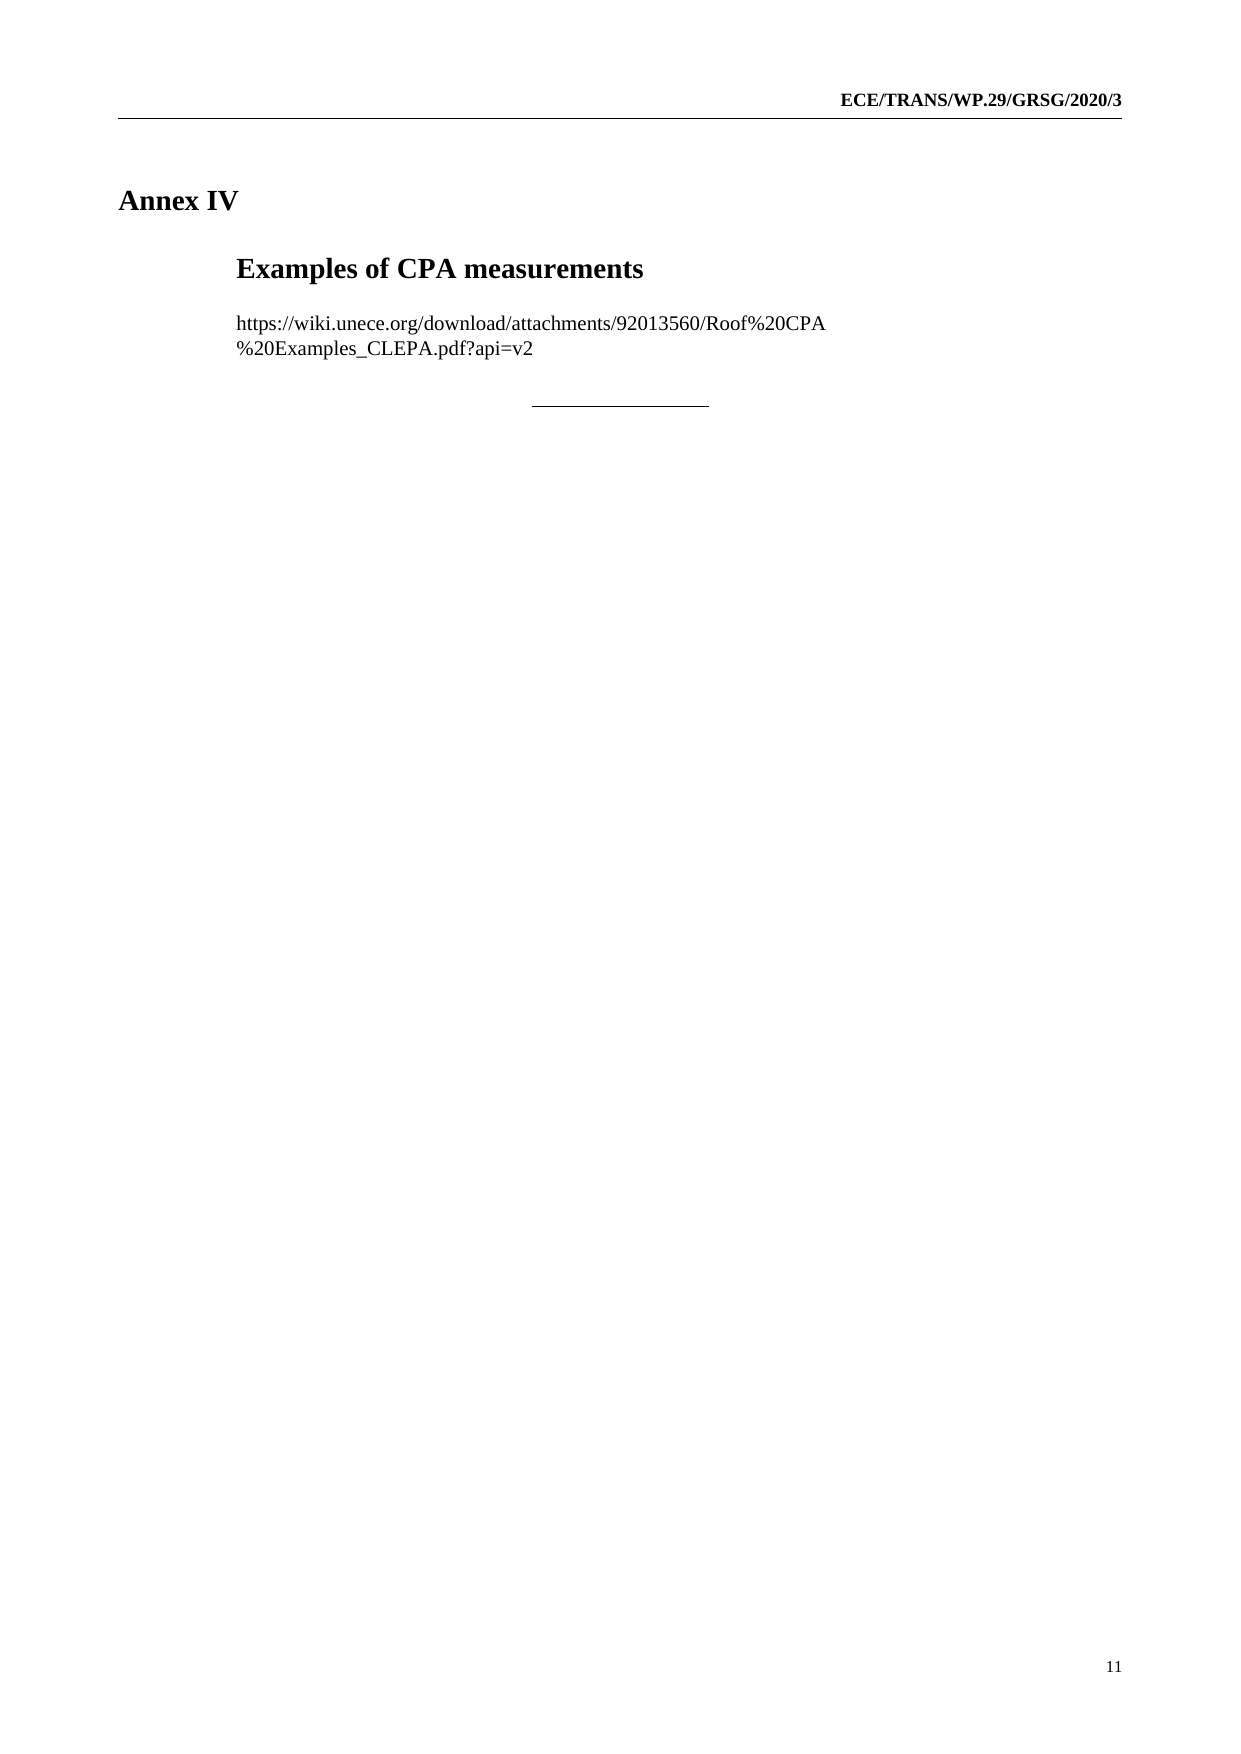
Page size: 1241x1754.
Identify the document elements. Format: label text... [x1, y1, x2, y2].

text Examples of CPA measurements [177, 254, 1004, 285]
text https://wiki.unece.org/download/attachments/92013560/Roof%20CPA%20Examples_CLEPA.pdf?api=v2 [236, 310, 1004, 360]
text Annex IV [118, 185, 1004, 216]
